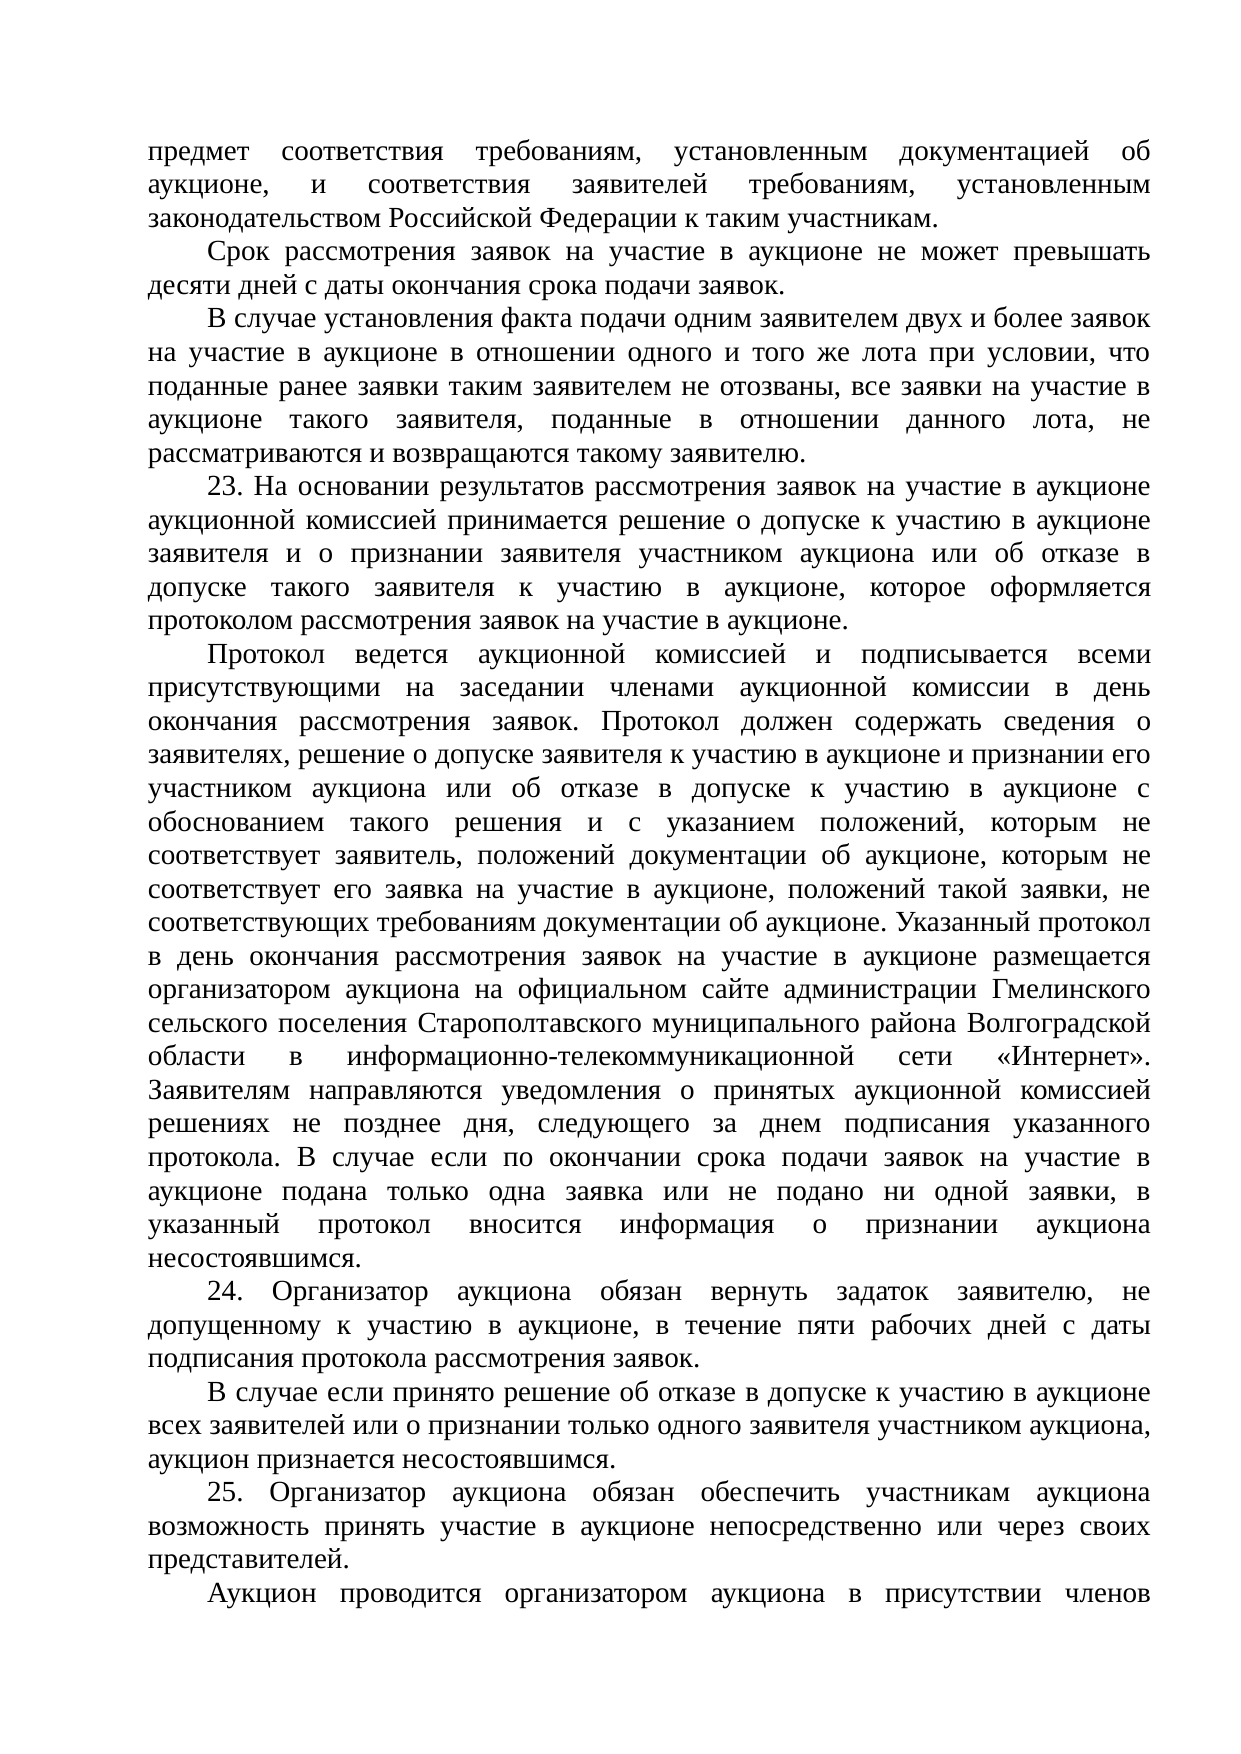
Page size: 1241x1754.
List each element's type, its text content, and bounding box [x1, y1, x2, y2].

text 24. Организатор аукциона обязан вернуть задаток заявителю, не допущенному к участию в аукционе, в течение пяти рабочих дней с даты подписания протокола рассмотрения заявок. [148, 1273, 1152, 1374]
text Срок рассмотрения заявок на участие в аукционе не может превышать десяти дней с даты окончания срока подачи заявок. [148, 233, 1152, 301]
text 25. Организатор аукциона обязан обеспечить участникам аукциона возможность принять участие в аукционе непосредственно или через своих представителей. [148, 1474, 1152, 1575]
text В случае установления факта подачи одним заявителем двух и более заявок на участие в аукционе в отношении одного и того же лота при условии, что поданные ранее заявки таким заявителем не отозваны, все заявки на участие в аукционе такого заявителя, поданные в отношении данного лота, не рассматриваются и возвращаются такому заявителю. [148, 301, 1152, 468]
text В случае если принято решение об отказе в допуске к участию в аукционе всех заявителей или о признании только одного заявителя участником аукциона, аукцион признается несостоявшимся. [148, 1374, 1152, 1474]
text 23. На основании результатов рассмотрения заявок на участие в аукционе аукционной комиссией принимается решение о допуске к участию в аукционе заявителя и о признании заявителя участником аукциона или об отказе в допуске такого заявителя к участию в аукционе, которое оформляется протоколом рассмотрения заявок на участие в аукционе. [148, 468, 1152, 636]
text Протокол ведется аукционной комиссией и подписывается всеми присутствующими на заседании членами аукционной комиссии в день окончания рассмотрения заявок. Протокол должен содержать сведения о заявителях, решение о допуске заявителя к участию в аукционе и признании его участником аукциона или об отказе в допуске к участию в аукционе с обоснованием такого решения и с указанием положений, которым не соответствует заявитель, положений документации об аукционе, которым не соответствует его заявка на участие в аукционе, положений такой заявки, не соответствующих требованиям документации об аукционе. Указанный протокол в день окончания рассмотрения заявок на участие в аукционе размещается организатором аукциона на официальном сайте администрации Гмелинского сельского поселения Старополтавского муниципального района Волгоградской области в информационно-телекоммуникационной сети «Интернет». Заявителям направляются уведомления о принятых аукционной комиссией решениях не позднее дня, следующего за днем подписания указанного протокола. В случае если по окончании срока подачи заявок на участие в аукционе подана только одна заявка или не подано ни одной заявки, в указанный протокол вносится информация о признании аукциона несостоявшимся. [148, 636, 1152, 1273]
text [148, 133, 1152, 233]
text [148, 1575, 1152, 1609]
